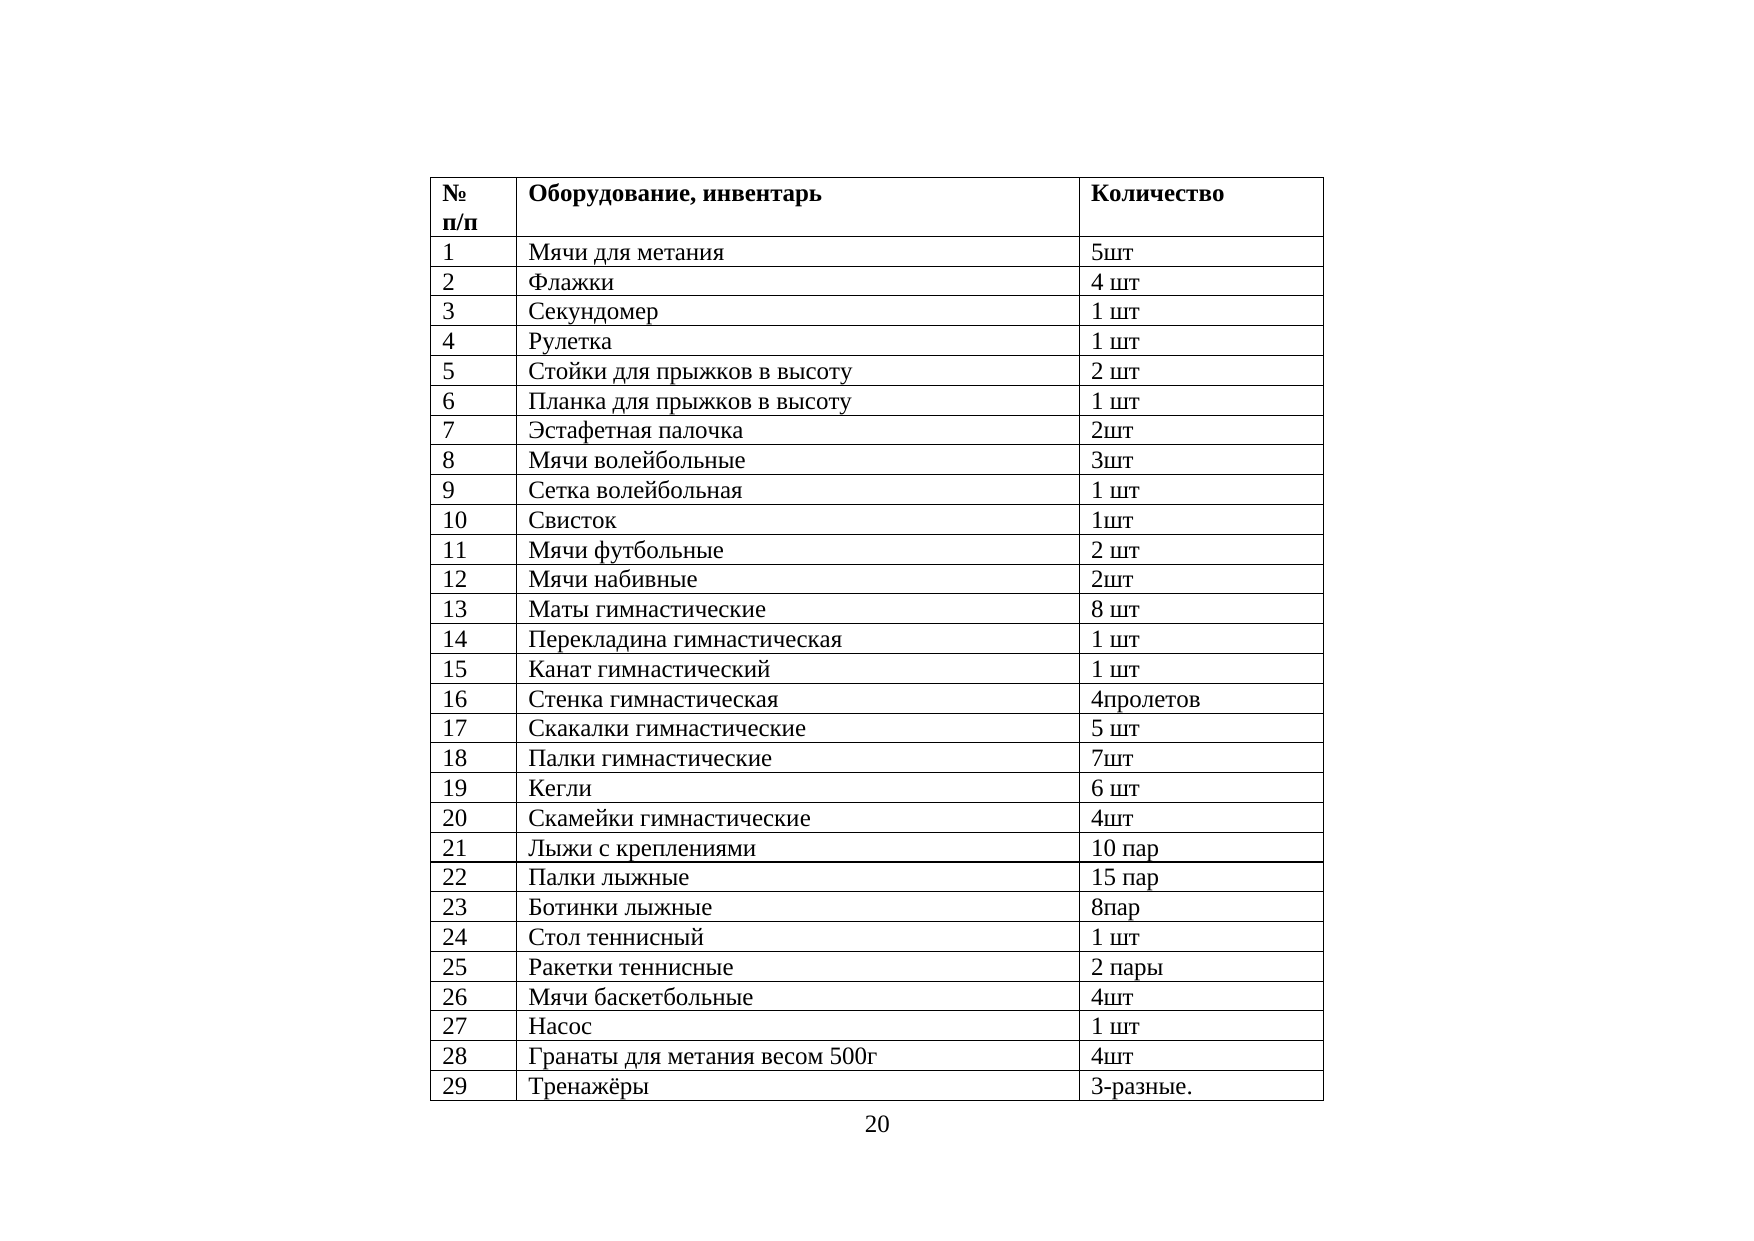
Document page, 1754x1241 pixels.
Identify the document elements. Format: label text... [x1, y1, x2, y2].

table_cell 15 [431, 654, 516, 683]
table_cell 8 [431, 445, 516, 474]
table_cell Мячи футбольные [517, 535, 1079, 563]
table_cell 21 [431, 833, 516, 861]
table_cell Флажки [517, 267, 1079, 295]
table_cell 27 [431, 1011, 516, 1040]
table_cell Ракетки теннисные [517, 952, 1079, 981]
table_cell 2 шт [1080, 535, 1323, 563]
table_cell Мячи баскетбольные [517, 982, 1079, 1010]
table_cell 3шт [1080, 445, 1323, 474]
table_cell 22 [431, 863, 516, 891]
table_cell 9 [431, 475, 516, 504]
table_cell 20 [431, 803, 516, 832]
table_cell 4 [431, 326, 516, 355]
table_cell 1 шт [1080, 296, 1323, 325]
table_cell 2 [431, 267, 516, 295]
table_cell 6 шт [1080, 773, 1323, 802]
table_cell Кегли [517, 773, 1079, 802]
table_cell 10 пар [1080, 833, 1323, 861]
table_cell 17 [431, 714, 516, 742]
table_cell Палки лыжные [517, 863, 1079, 891]
table_header Количество [1080, 178, 1323, 236]
table_header № п/п [431, 178, 516, 236]
table_cell Мячи волейбольные [517, 445, 1079, 474]
table_cell 7шт [1080, 743, 1323, 772]
table_cell 28 [431, 1041, 516, 1070]
table_cell 1 [431, 237, 516, 266]
table_cell 2 шт [1080, 356, 1323, 385]
table_cell 10 [431, 505, 516, 534]
table_cell 1 шт [1080, 326, 1323, 355]
table_cell 25 [431, 952, 516, 981]
table_cell Сетка волейбольная [517, 475, 1079, 504]
table_cell 1шт [1080, 505, 1323, 534]
table_cell 2 пары [1080, 952, 1323, 981]
table_cell 2шт [1080, 416, 1323, 444]
table_cell 2шт [1080, 565, 1323, 593]
table_cell Мячи набивные [517, 565, 1079, 593]
table_cell 16 [431, 684, 516, 712]
table_cell 6 [431, 386, 516, 414]
table_cell 1 шт [1080, 654, 1323, 683]
table_cell 29 [431, 1071, 516, 1100]
table_cell Свисток [517, 505, 1079, 534]
table_cell Планка для прыжков в высоту [517, 386, 1079, 414]
table_cell Гранаты для метания весом 500г [517, 1041, 1079, 1070]
table_cell 3 [431, 296, 516, 325]
table_cell Насос [517, 1011, 1079, 1040]
table_cell 3-разные. [1080, 1071, 1323, 1100]
table_cell Скакалки гимнастические [517, 714, 1079, 742]
table_cell 1 шт [1080, 922, 1323, 951]
table_cell 4 шт [1080, 267, 1323, 295]
table_cell Канат гимнастический [517, 654, 1079, 683]
table_cell 8 шт [1080, 594, 1323, 623]
table_cell Скамейки гимнастические [517, 803, 1079, 832]
table_cell Секундомер [517, 296, 1079, 325]
table_cell 23 [431, 892, 516, 921]
table_cell Мячи для метания [517, 237, 1079, 266]
table_cell 4шт [1080, 1041, 1323, 1070]
table_cell 1 шт [1080, 1011, 1323, 1040]
table_cell 5 [431, 356, 516, 385]
table_cell Стенка гимнастическая [517, 684, 1079, 712]
table_cell Палки гимнастические [517, 743, 1079, 772]
table_cell 4пролетов [1080, 684, 1323, 712]
table_cell Стол теннисный [517, 922, 1079, 951]
table_cell 8пар [1080, 892, 1323, 921]
table_cell 4шт [1080, 982, 1323, 1010]
table_cell 19 [431, 773, 516, 802]
table_cell Ботинки лыжные [517, 892, 1079, 921]
table_cell Стойки для прыжков в высоту [517, 356, 1079, 385]
table_cell 7 [431, 416, 516, 444]
table_cell 24 [431, 922, 516, 951]
table_cell 11 [431, 535, 516, 563]
table_cell 14 [431, 624, 516, 653]
table_cell 18 [431, 743, 516, 772]
table_cell Эстафетная палочка [517, 416, 1079, 444]
table_cell 1 шт [1080, 475, 1323, 504]
table_cell 1 шт [1080, 624, 1323, 653]
table_cell Маты гимнастические [517, 594, 1079, 623]
table_cell 4шт [1080, 803, 1323, 832]
table_cell 13 [431, 594, 516, 623]
table_cell 5 шт [1080, 714, 1323, 742]
table_cell 1 шт [1080, 386, 1323, 414]
table_cell Лыжи с креплениями [517, 833, 1079, 861]
table_cell 26 [431, 982, 516, 1010]
table_cell 15 пар [1080, 863, 1323, 891]
table_cell Рулетка [517, 326, 1079, 355]
table_cell 5шт [1080, 237, 1323, 266]
table_header Оборудование, инвентарь [517, 178, 1079, 236]
table_cell Перекладина гимнастическая [517, 624, 1079, 653]
table_cell Тренажёры [517, 1071, 1079, 1100]
table_cell 12 [431, 565, 516, 593]
